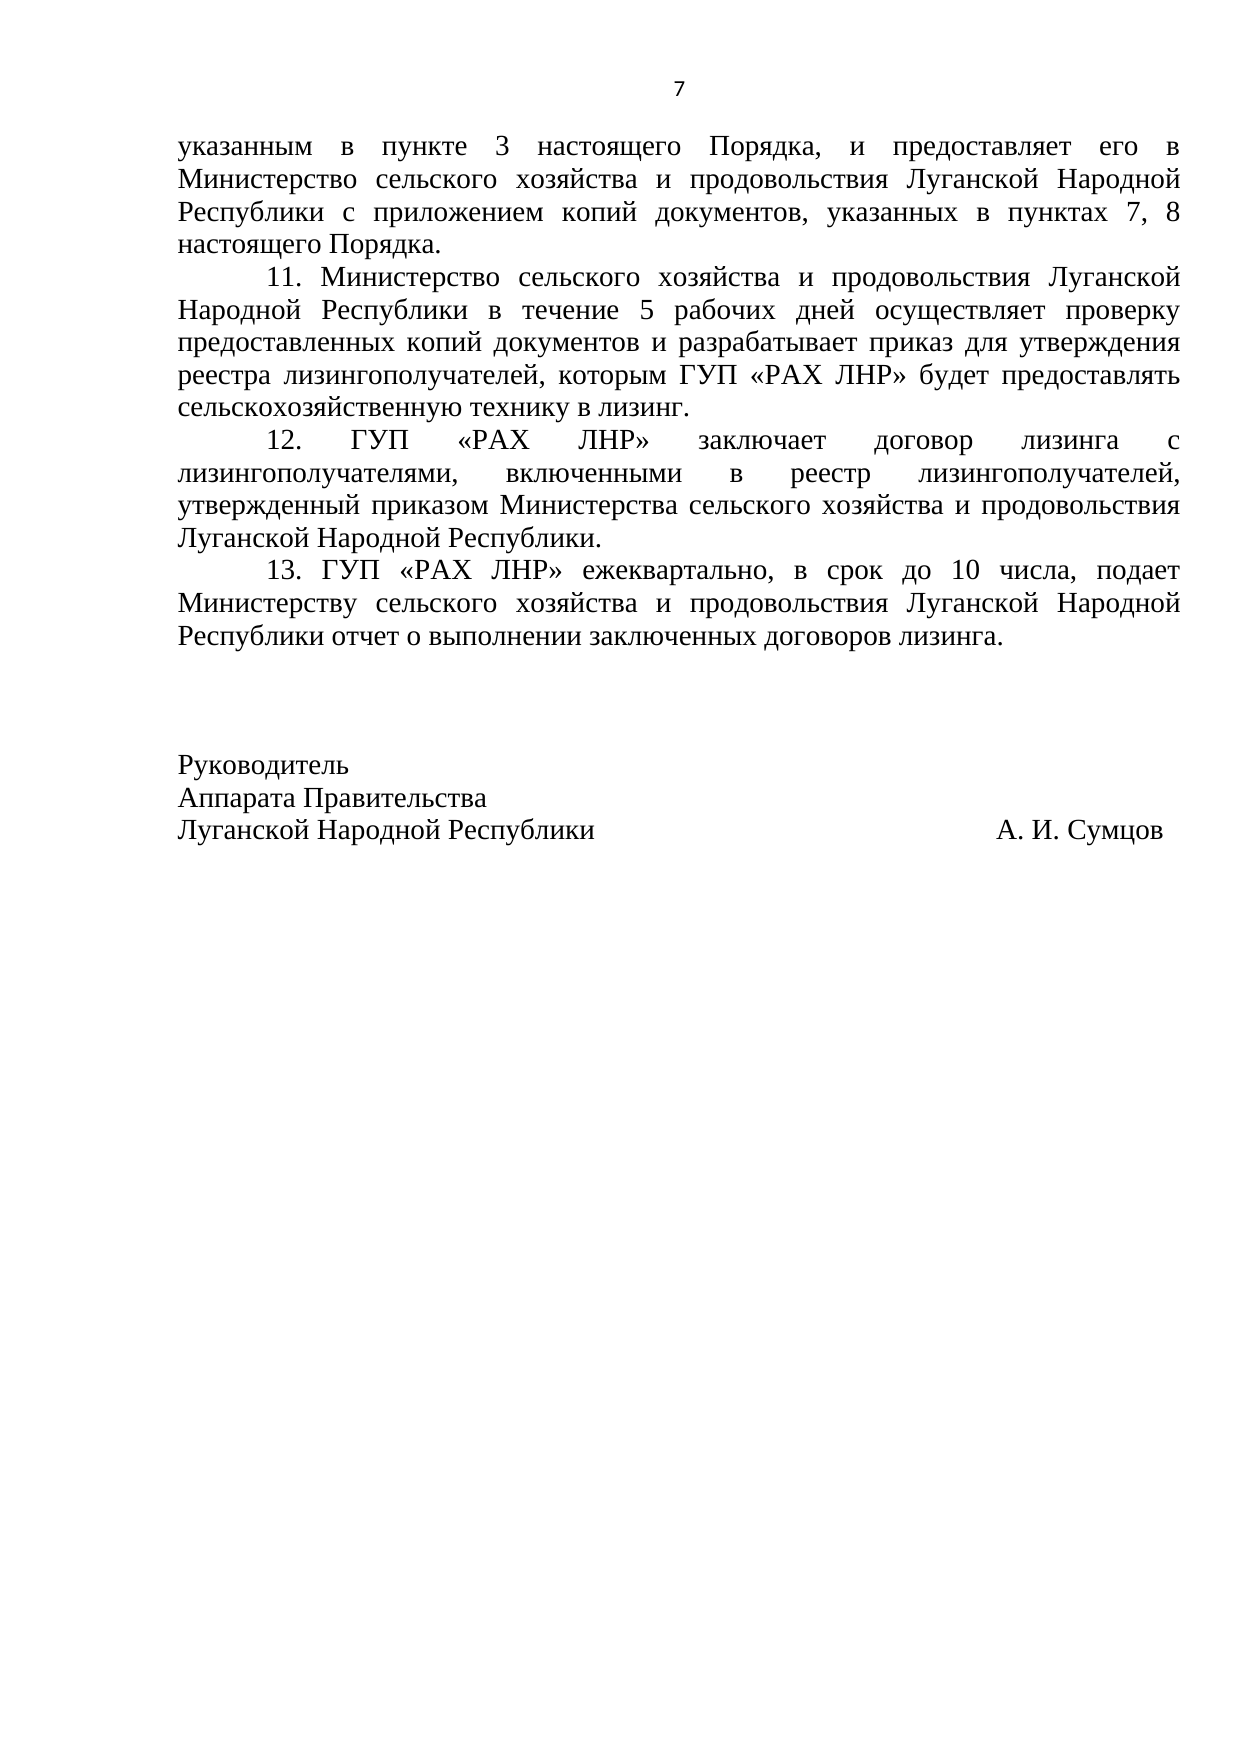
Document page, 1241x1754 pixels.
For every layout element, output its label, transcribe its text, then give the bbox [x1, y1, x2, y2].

text 12. ГУП «РАХ ЛНР» заключает договор лизинга с лизингополучателями, включенными в реестр лизингополучателей, утвержденный приказом Министерства сельского хозяйства и продовольствия Луганской Народной Республики. [177, 423, 1181, 553]
text Луганской Народной Республики А. И. Сумцов [177, 814, 1181, 846]
text Руководитель [177, 749, 1181, 781]
text 11. Министерство сельского хозяйства и продовольствия Луганской Народной Республики в течение 5 рабочих дней осуществляет проверку предоставленных копий документов и разрабатывает приказ для утверждения реестра лизингополучателей, которым ГУП «РАХ ЛНР» будет предоставлять сельскохозяйственную технику в лизинг. [177, 260, 1181, 423]
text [177, 130, 1181, 260]
text Аппарата Правительства [177, 781, 1181, 814]
list 13. ГУП «РАХ ЛНР» ежеквартально, в срок до 10 числа, подает Министерству сельского хозяйства и продовольствия Луганской Народной Республики отчет о выполнении заключенных договоров лизинга. [177, 553, 1181, 651]
